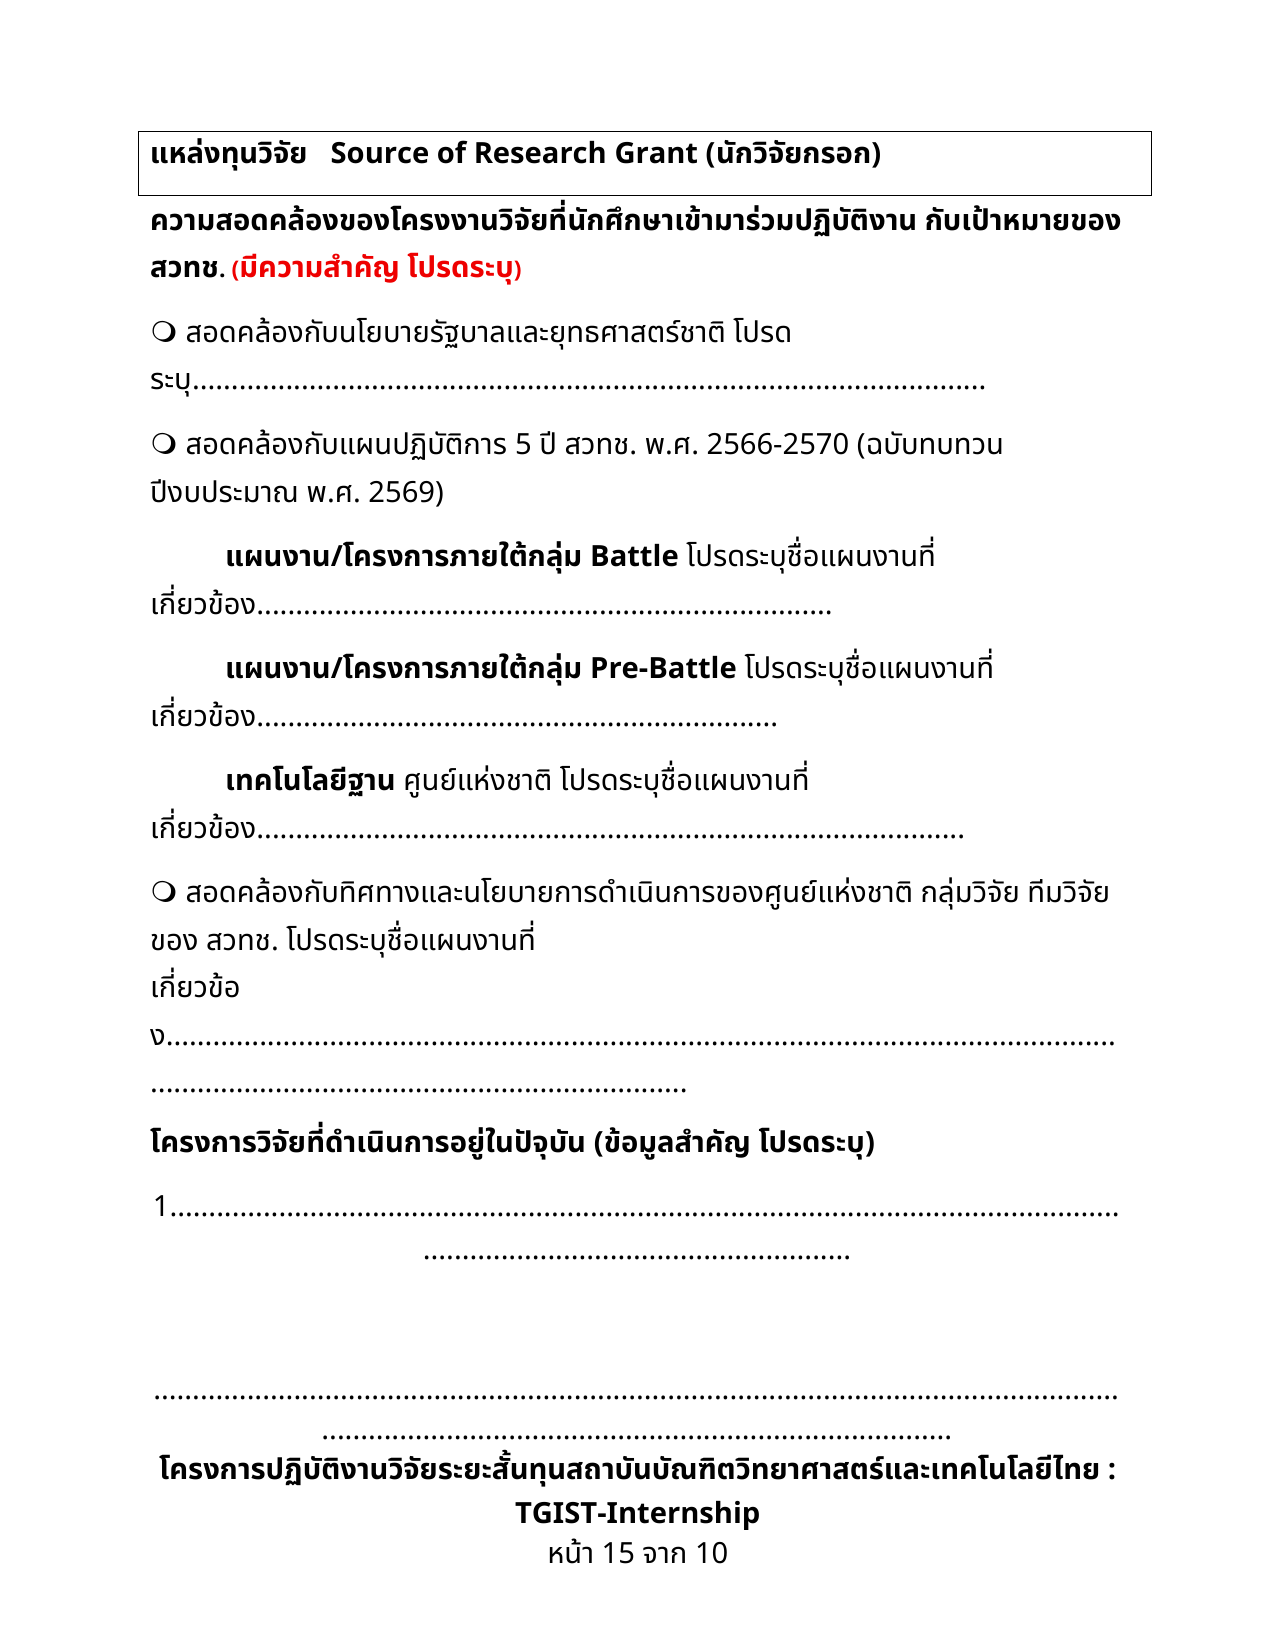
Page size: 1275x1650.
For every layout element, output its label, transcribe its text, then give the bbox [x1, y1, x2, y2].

text โครงการวิจัยที่ดำเนินการอยู่ในปัจุบัน (ข้อมูลสำคัญ โปรดระบุ) [150, 1121, 1125, 1166]
text สอดคล้องกับนโยบายรัฐบาลและยุทธศาสตร์ชาติ โปรดระบุ...................................................................................................... [150, 311, 1125, 403]
text ความสอดคล้องของโครงงานวิจัยที่นักศึกษาเข้ามาร่วมปฏิบัติงาน กับเป้าหมายของ สวทช. (มีความสำคัญ โปรดระบุ) [150, 196, 1125, 291]
text สอดคล้องกับแผนปฏิบัติการ 5 ปี สวทช. พ.ศ. 2566-2570 (ฉบับทบทวน ปีงบประมาณ พ.ศ. 2569) [150, 423, 1125, 515]
text 1................................................................................................................................................................................. [150, 1186, 1125, 1268]
text สอดคล้องกับทิศทางและนโยบายการดำเนินการของศูนย์แห่งชาติ กลุ่มวิจัย ทีมวิจัย ของ สวทช. โปรดระบุชื่อแผนงานที่เกี่ยวข้อง............................................................................................................................................................................................... [150, 872, 1125, 1101]
text แผนงาน/โครงการภายใต้กลุ่ม Pre-Battle โปรดระบุชื่อแผนงานที่เกี่ยวข้อง................................................................... [150, 647, 1125, 739]
text แผนงาน/โครงการภายใต้กลุ่ม Battle โปรดระบุชื่อแผนงานที่เกี่ยวข้อง.......................................................................... [150, 535, 1125, 627]
text เทคโนโลยีฐาน ศูนย์แห่งชาติ โปรดระบุชื่อแผนงานที่เกี่ยวข้อง........................................................................................... [150, 760, 1125, 851]
table_header แหล่งทุนวิจัย Source of Research Grant (นักวิจัยกรอก) [139, 132, 1151, 195]
